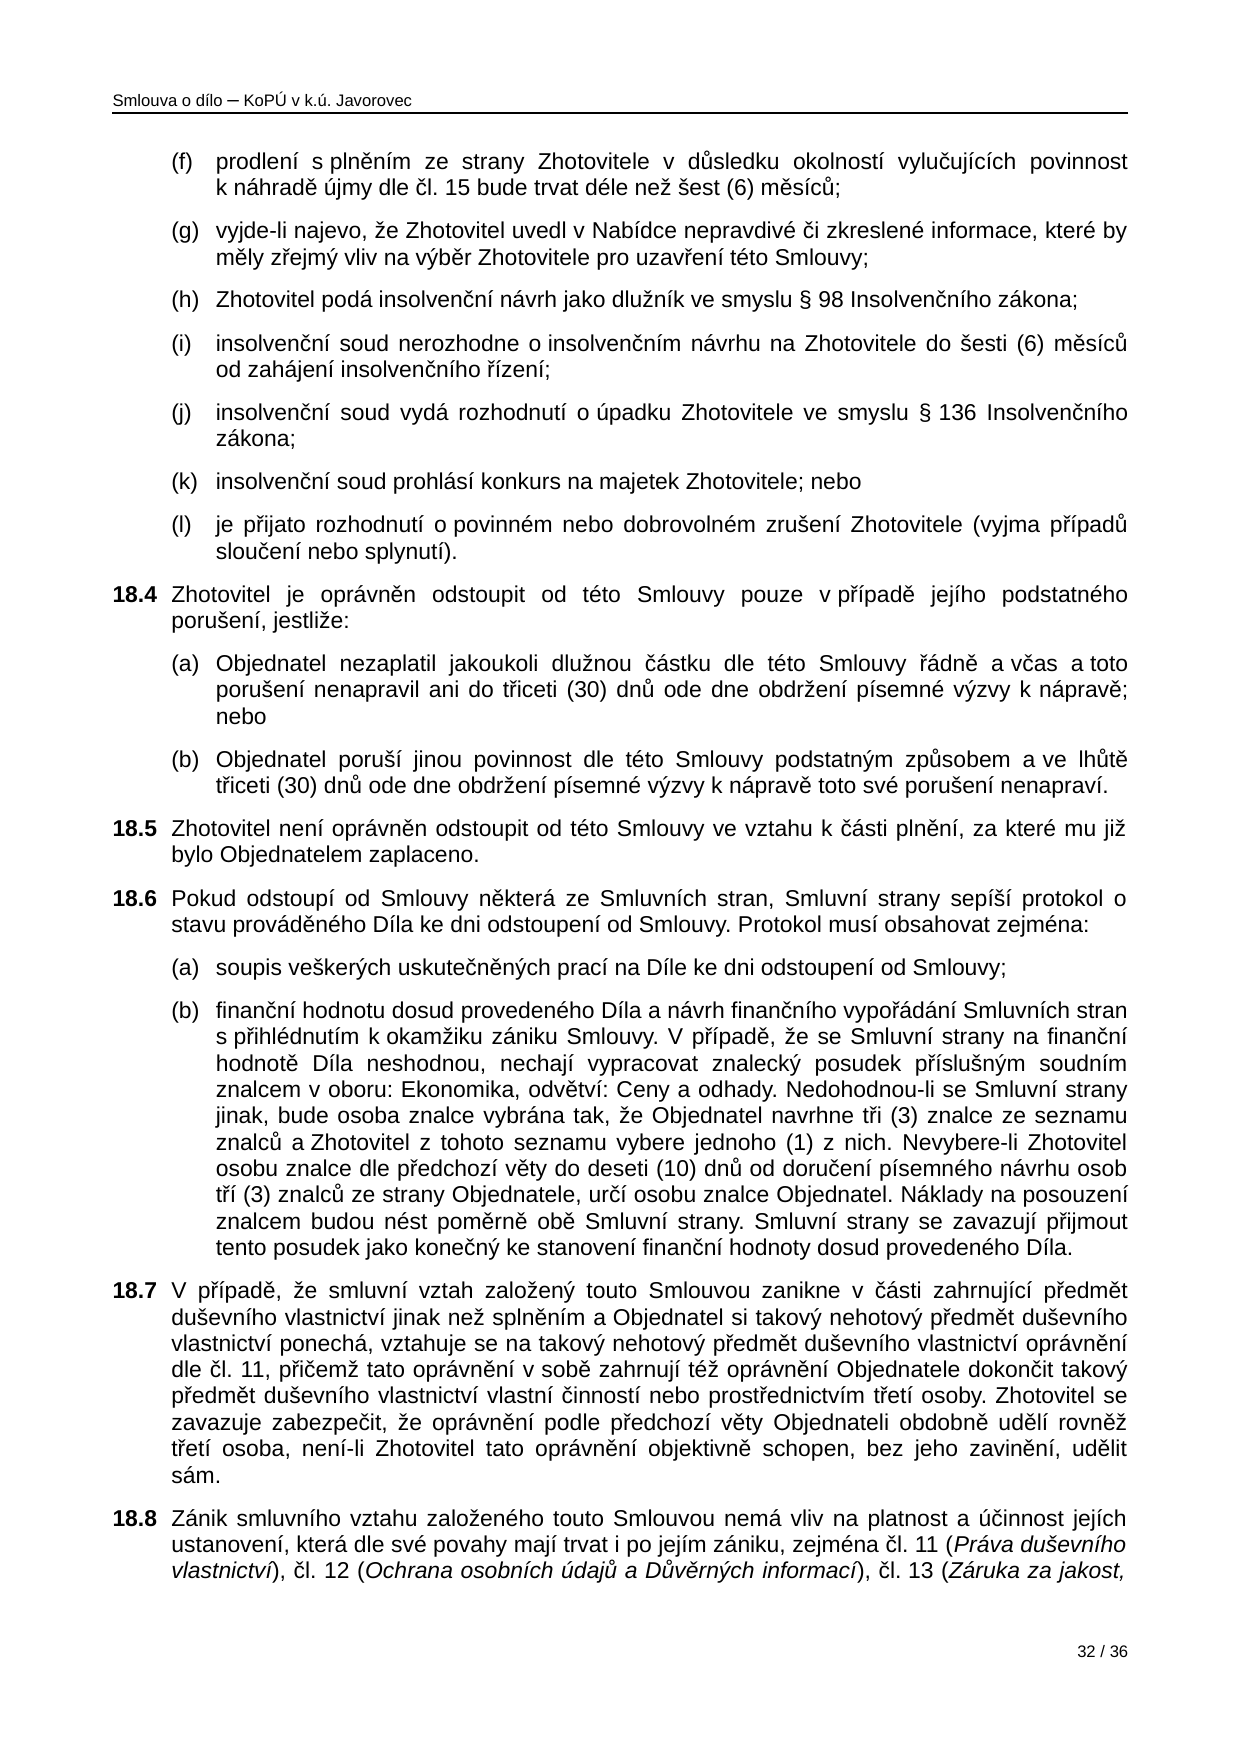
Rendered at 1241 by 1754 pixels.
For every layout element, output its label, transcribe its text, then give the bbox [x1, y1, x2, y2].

text Objednatel poruší jinou povinnost dle této Smlouvy podstatným způsobem a ve lhůtě třiceti (30) dnů ode dne obdržení písemné výzvy k nápravě toto své porušení nenapraví. [171, 746, 1128, 798]
text Pokud odstoupí od Smlouvy některá ze Smluvních stran, Smluvní strany sepíší protokol o stavu prováděného Díla ke dni odstoupení od Smlouvy. Protokol musí obsahovat zejména: [112, 884, 1128, 937]
text insolvenční soud prohlásí konkurs na majetek Zhotovitele; nebo [171, 468, 1128, 494]
list soupis veškerých uskutečněných prací na Díle ke dni odstoupení od Smlouvy; [171, 954, 1128, 980]
text je přijato rozhodnutí o povinném nebo dobrovolném zrušení Zhotovitele (vyjma případů sloučení nebo splynutí). [171, 511, 1128, 564]
text vyjde-li najevo, že Zhotovitel uvedl v Nabídce nepravdivé či zkreslené informace, které by měly zřejmý vliv na výběr Zhotovitele pro uzavření této Smlouvy; [171, 217, 1128, 270]
text Zhotovitel podá insolvenční návrh jako dlužník ve smyslu § 98 Insolvenčního zákona; [171, 286, 1128, 313]
text insolvenční soud vydá rozhodnutí o úpadku Zhotovitele ve smyslu § 136 Insolvenčního zákona; [171, 399, 1128, 452]
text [112, 1504, 1128, 1584]
text insolvenční soud nerozhodne o insolvenčním návrhu na Zhotovitele do šesti (6) měsíců od zahájení insolvenčního řízení; [171, 329, 1128, 382]
list finanční hodnotu dosud provedeného Díla a návrh finančního vypořádání Smluvních stran s přihlédnutím k okamžiku zániku Smlouvy. V případě, že se Smluvní strany na finanční hodnotě Díla neshodnou, nechají vypracovat znalecký posudek příslušným soudním znalcem v oboru: Ekonomika, odvětví: Ceny a odhady. Nedohodnou-li se Smluvní strany jinak, bude osoba znalce vybrána tak, že Objednatel navrhne tři (3) znalce ze seznamu znalců a Zhotovitel z tohoto seznamu vybere jednoho (1) z nich. Nevybere-li Zhotovitel osobu znalce dle předchozí věty do deseti (10) dnů od doručení písemného návrhu osob tří (3) znalců ze strany Objednatele, určí osobu znalce Objednatel. Náklady na posouzení znalcem budou nést poměrně obě Smluvní strany. Smluvní strany se zavazují přijmout tento posudek jako konečný ke stanovení finanční hodnoty dosud provedeného Díla. [171, 997, 1128, 1260]
text V případě, že smluvní vztah založený touto Smlouvou zanikne v části zahrnující předmět duševního vlastnictví jinak než splněním a Objednatel si takový nehotový předmět duševního vlastnictví ponechá, vztahuje se na takový nehotový předmět duševního vlastnictví oprávnění dle čl. 11, přičemž tato oprávnění v sobě zahrnují též oprávnění Objednatele dokončit takový předmět duševního vlastnictví vlastní činností nebo prostřednictvím třetí osoby. Zhotovitel se zavazuje zabezpečit, že oprávnění podle předchozí věty Objednateli obdobně udělí rovněž třetí osoba, není-li Zhotovitel tato oprávnění objektivně schopen, bez jeho zavinění, udělit sám. [112, 1277, 1128, 1488]
text Zhotovitel není oprávněn odstoupit od této Smlouvy ve vztahu k části plnění, za které mu již bylo Objednatelem zaplaceno. [112, 815, 1128, 868]
text prodlení s plněním ze strany Zhotovitele v důsledku okolností vylučujících povinnost k náhradě újmy dle čl. 15 bude trvat déle než šest (6) měsíců; [171, 148, 1128, 200]
text Zhotovitel je oprávněn odstoupit od této Smlouvy pouze v případě jejího podstatného porušení, jestliže: [112, 581, 1128, 633]
list Objednatel nezaplatil jakoukoli dlužnou částku dle této Smlouvy řádně a včas a toto porušení nenapravil ani do třiceti (30) dnů ode dne obdržení písemné výzvy k nápravě; nebo [171, 650, 1128, 729]
